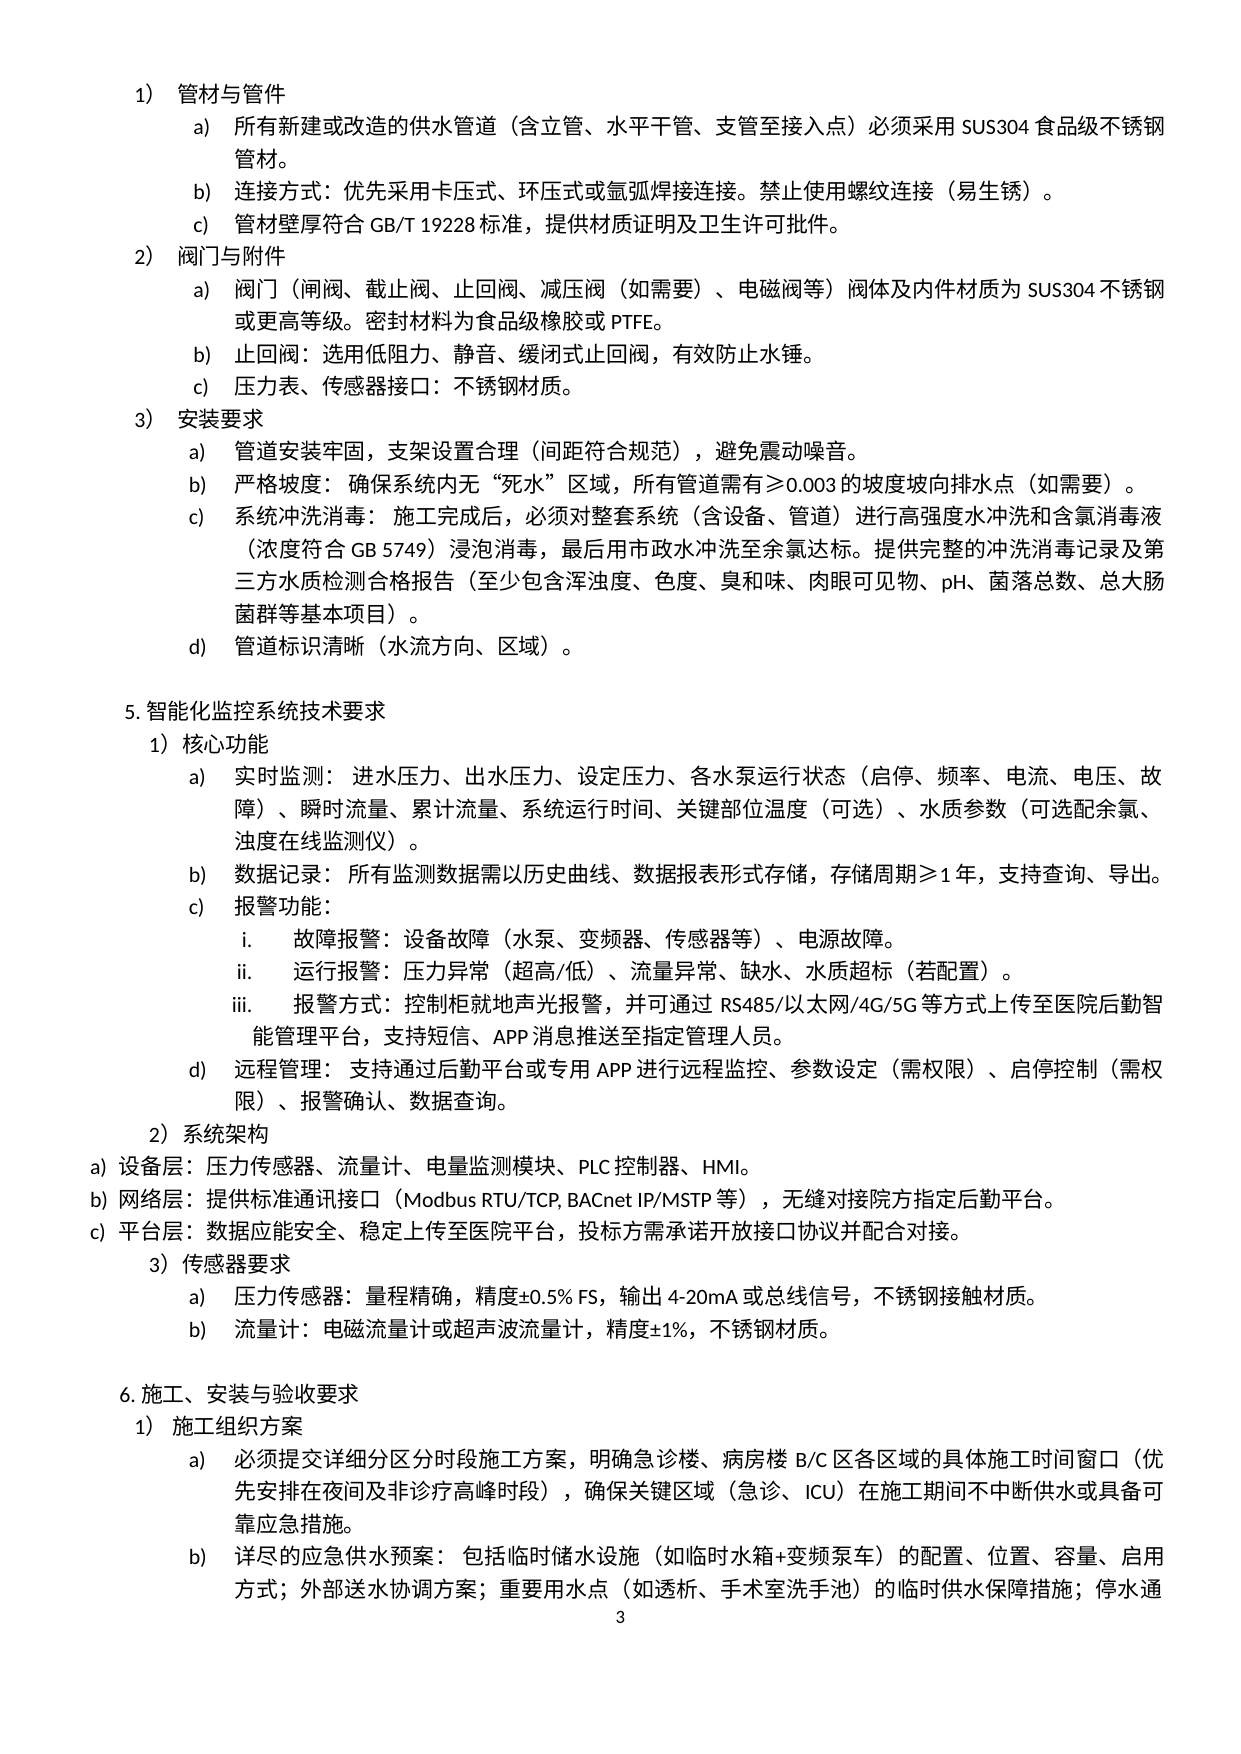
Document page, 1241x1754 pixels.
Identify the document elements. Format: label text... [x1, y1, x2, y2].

text 5. 智能化监控系统技术要求 [75, 694, 1165, 726]
list 严格坡度： 确保系统内无“死水”区域，所有管道需有≥0.003的坡度坡向排水点（如需要）。 [188, 466, 1165, 499]
list 管道标识清晰（水流方向、区域）。 [188, 629, 1165, 661]
list 平台层：数据应能安全、稳定上传至医院平台，投标方需承诺开放接口协议并配合对接。 [75, 1214, 1165, 1246]
text 1） 施工组织方案 [134, 1409, 1165, 1441]
list 设备层：压力传感器、流量计、电量监测模块、PLC控制器、HMI。 [75, 1149, 1165, 1181]
list 阀门（闸阀、截止阀、止回阀、减压阀（如需要）、电磁阀等）阀体及内件材质为SUS304不锈钢或更高等级。密封材料为食品级橡胶或PTFE。 [193, 271, 1165, 336]
list 报警功能： [188, 889, 1165, 921]
list 管材壁厚符合GB/T 19228标准，提供材质证明及卫生许可批件。 [193, 206, 1165, 239]
text 6. 施工、安装与验收要求 [75, 1376, 1165, 1409]
text 3）传感器要求 [134, 1246, 1165, 1279]
list 系统冲洗消毒： 施工完成后，必须对整套系统（含设备、管道）进行高强度水冲洗和含氯消毒液（浓度符合GB 5749）浸泡消毒，最后用市政水冲洗至余氯达标。提供完整的冲洗消毒记录及第三方水质检测合格报告（至少包含浑浊度、色度、臭和味、肉眼可见物、pH、菌落总数、总大肠菌群等基本项目）。 [188, 499, 1165, 629]
text 2）系统架构 [134, 1116, 1165, 1149]
list 流量计：电磁流量计或超声波流量计，精度±1%，不锈钢材质。 [188, 1311, 1165, 1344]
list 止回阀：选用低阻力、静音、缓闭式止回阀，有效防止水锤。 [193, 336, 1165, 369]
text 1） 管材与管件 [134, 76, 1165, 109]
list 所有新建或改造的供水管道（含立管、水平干管、支管至接入点）必须采用 SUS304 食品级不锈钢管材。 [193, 109, 1165, 174]
list 故障报警：设备故障（水泵、变频器、传感器等）、电源故障。 [252, 921, 1165, 954]
text 1）核心功能 [134, 726, 1165, 759]
list 远程管理： 支持通过后勤平台或专用APP进行远程监控、参数设定（需权限）、启停控制（需权限）、报警确认、数据查询。 [188, 1051, 1165, 1116]
list 报警方式：控制柜就地声光报警，并可通过 RS485/以太网/4G/5G等方式上传至医院后勤智能管理平台，支持短信、APP消息推送至指定管理人员。 [252, 986, 1165, 1051]
list 实时监测： 进水压力、出水压力、设定压力、各水泵运行状态（启停、频率、电流、电压、故障）、瞬时流量、累计流量、系统运行时间、关键部位温度（可选）、水质参数（可选配余氯、浊度在线监测仪）。 [188, 759, 1165, 856]
list 连接方式：优先采用卡压式、环压式或氩弧焊接连接。禁止使用螺纹连接（易生锈）。 [193, 174, 1165, 206]
list 网络层：提供标准通讯接口（Modbus RTU/TCP, BACnet IP/MSTP等），无缝对接院方指定后勤平台。 [75, 1181, 1165, 1214]
text 2） 阀门与附件 [134, 239, 1165, 271]
list 数据记录： 所有监测数据需以历史曲线、数据报表形式存储，存储周期≥1年，支持查询、导出。 [188, 856, 1165, 889]
list 压力表、传感器接口：不锈钢材质。 [193, 369, 1165, 401]
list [188, 1539, 1165, 1604]
list 压力传感器：量程精确，精度±0.5% FS，输出4-20mA或总线信号，不锈钢接触材质。 [188, 1279, 1165, 1311]
list 运行报警：压力异常（超高/低）、流量异常、缺水、水质超标（若配置）。 [252, 954, 1165, 986]
text 3） 安装要求 [134, 401, 1165, 434]
list 必须提交详细分区分时段施工方案，明确急诊楼、病房楼B/C区各区域的具体施工时间窗口（优先安排在夜间及非诊疗高峰时段），确保关键区域（急诊、ICU）在施工期间不中断供水或具备可靠应急措施。 [188, 1441, 1165, 1539]
list 管道安装牢固，支架设置合理（间距符合规范），避免震动噪音。 [188, 434, 1165, 466]
